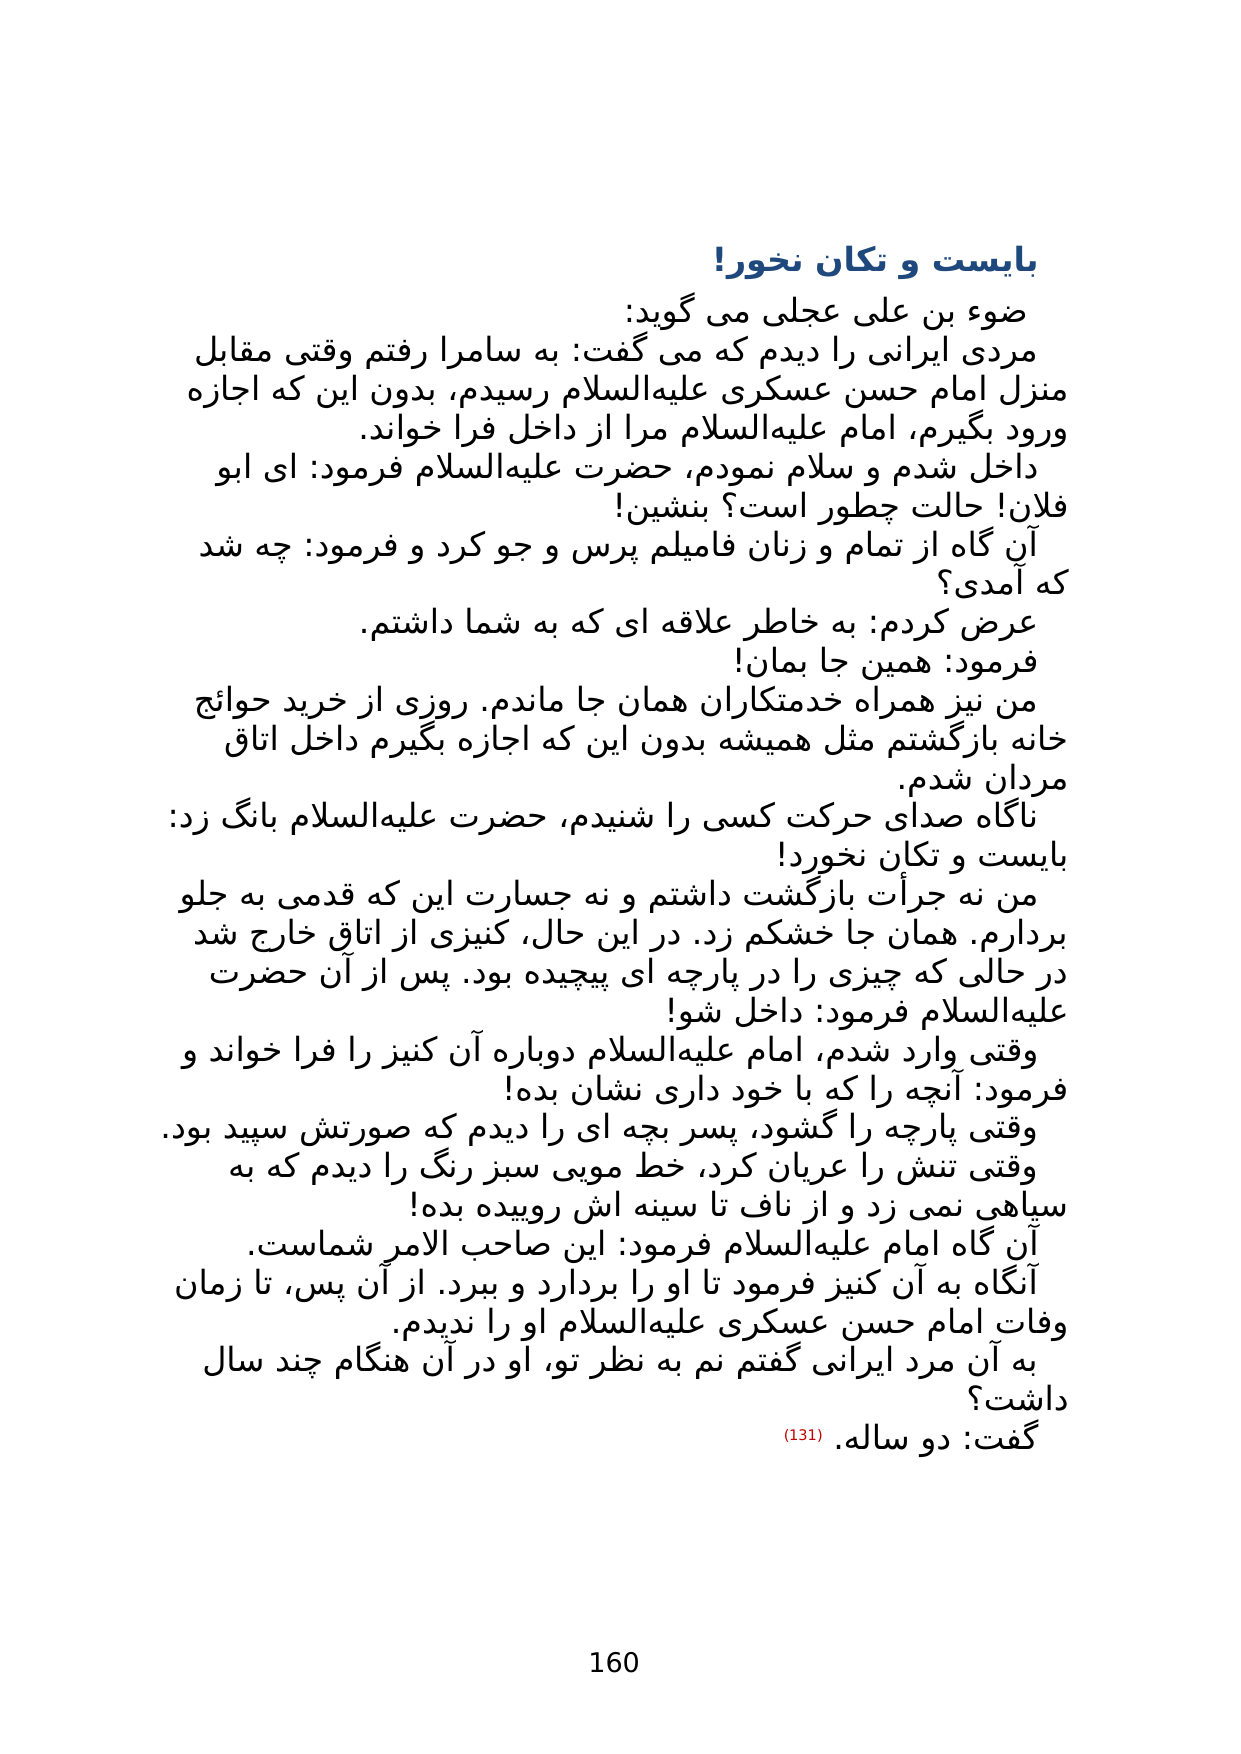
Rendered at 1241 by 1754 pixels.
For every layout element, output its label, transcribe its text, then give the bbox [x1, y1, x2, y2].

text آنگاه به آن كنيز فرمود تا او را بردارد و ببرد. از آن پس، تا زمان وفات امام حسن عسكرى عليه‌السلام او را نديدم. [159, 1263, 1069, 1341]
text وقتى تنش را عريان كرد، خط مويى سبز رنگ را ديدم كه به سياهى نمى زد و از ناف تا سينه اش روييده بده! [159, 1147, 1069, 1224]
text به آن مرد ايرانى گفتم نم به نظر تو، او در آن هنگام چند سال داشت؟ [159, 1341, 1069, 1419]
text وقتى پارچه را گشود، پسر بچه اى را ديدم كه صورتش سپيد بود. [159, 1108, 1069, 1147]
text من نيز همراه خدمتكاران همان جا ماندم. روزى از خريد حوائج خانه بازگشتم مثل هميشه بدون اين كه اجازه بگيرم داخل اتاق مردان شدم. [159, 680, 1069, 797]
text آن گاه از تمام و زنان فاميلم پرس و جو كرد و فرمود: چه شد كه آمدى؟ [159, 525, 1069, 603]
text ناگاه صداى حركت كسى را شنيدم، حضرت عليه‌السلام بانگ زد: بايست و تكان نخورد! [159, 797, 1069, 875]
text آن گاه امام عليه‌السلام فرمود: اين صاحب الامر شماست. [159, 1224, 1069, 1263]
text ضوء بن على عجلى مى گويد: [159, 292, 1069, 331]
text گفت: دو ساله. (131) [159, 1419, 1069, 1457]
text فرمود: همين جا بمان! [159, 642, 1069, 680]
subtitle بايست و تكان نخور! [159, 241, 1069, 279]
text وقتى وارد شدم، امام عليه‌السلام دوباره آن كنيز را فرا خواند و فرمود: آنچه را كه با خود دارى نشان بده! [159, 1030, 1069, 1108]
text داخل شدم و سلام نمودم، حضرت عليه‌السلام فرمود: اى ابو فلان! حالت چطور است؟ بنشين! [159, 447, 1069, 525]
text عرض كردم: به خاطر علاقه اى كه به شما داشتم. [159, 603, 1069, 642]
text من نه جرأت بازگشت داشتم و نه جسارت اين كه قدمى به جلو بردارم. همان جا خشكم زد. در اين حال، كنيزى از اتاق خارج شد در حالى كه چيزى را در پارچه اى پيچيده بود. پس از آن حضرت عليه‌السلام فرمود: داخل شو! [159, 875, 1069, 1030]
text مردى ايرانى را ديدم كه مى گفت: به سامرا رفتم وقتى مقابل منزل امام حسن عسكرى عليه‌السلام رسيدم، بدون اين كه اجازه ورود بگيرم، امام عليه‌السلام مرا از داخل فرا خواند. [159, 331, 1069, 447]
